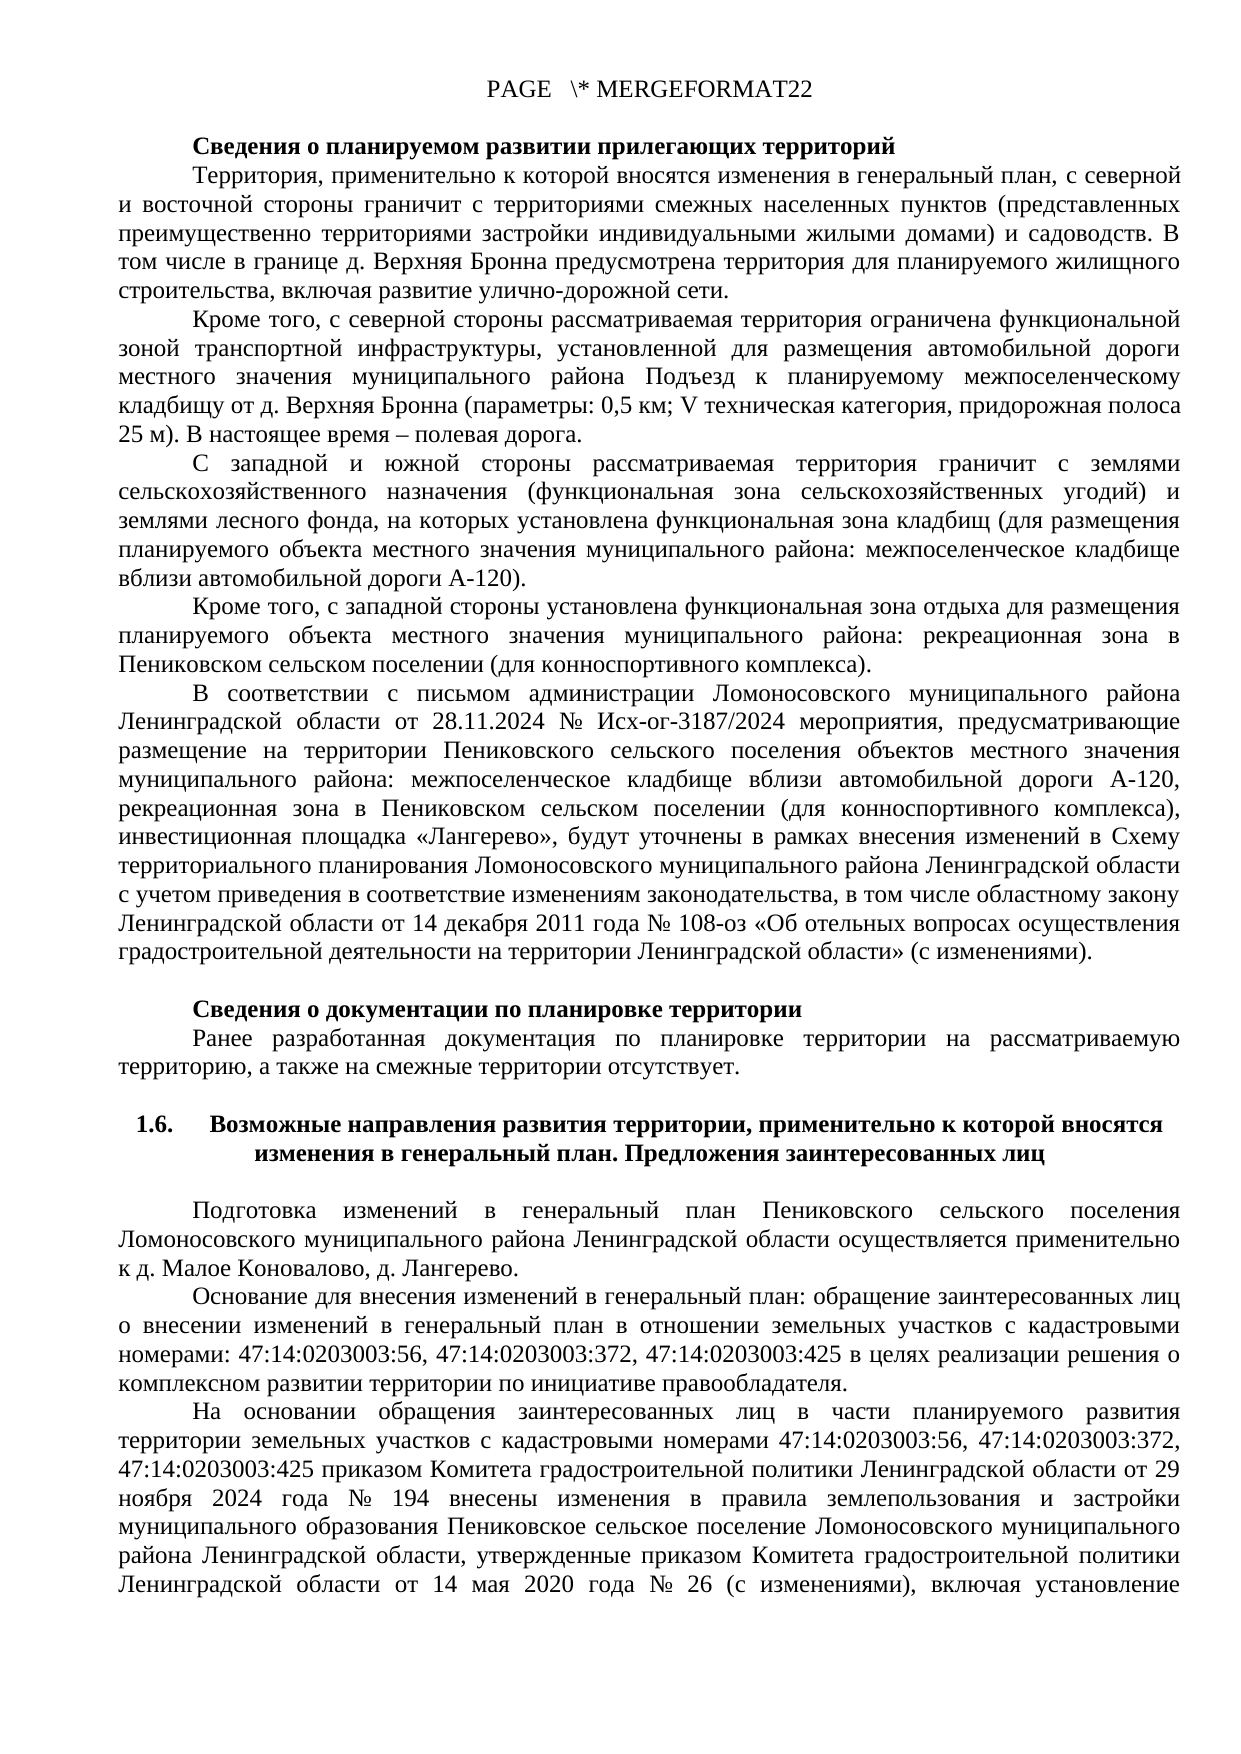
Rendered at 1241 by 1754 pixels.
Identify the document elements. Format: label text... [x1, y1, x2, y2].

text Сведения о документации по планировке территории [118, 994, 1181, 1023]
text Кроме того, с западной стороны установлена функциональная зона отдыха для размещения планируемого объекта местного значения муниципального района: рекреационная зона в Пениковском сельском поселении (для конноспортивного комплекса). [118, 591, 1181, 678]
text Подготовка изменений в генеральный план Пениковского сельского поселения Ломоносовского муниципального района Ленинградской области осуществляется применительно к д. Малое Коновалово, д. Лангерево. [118, 1195, 1181, 1281]
text Ранее разработанная документация по планировке территории на рассматриваемую территорию, а также на смежные территории отсутствует. [118, 1023, 1181, 1080]
text Сведения о планируемом развитии прилегающих территорий [118, 131, 1181, 160]
text Территория, применительно к которой вносятся изменения в генеральный план, с северной и восточной стороны граничит с территориями смежных населенных пунктов (представленных преимущественно территориями застройки индивидуальными жилыми домами) и садоводств. В том числе в границе д. Верхняя Бронна предусмотрена территория для планируемого жилищного строительства, включая развитие улично-дорожной сети. [118, 160, 1181, 304]
subtitle Возможные направления развития территории, применительно к которой вносятся изменения в генеральный план. Предложения заинтересованных лиц [118, 1109, 1181, 1166]
text Основание для внесения изменений в генеральный план: обращение заинтересованных лиц о внесении изменений в генеральный план в отношении земельных участков с кадастровыми номерами: 47:14:0203003:56, 47:14:0203003:372, 47:14:0203003:425 в целях реализации решения о комплексном развитии территории по инициативе правообладателя. [118, 1281, 1181, 1396]
text В соответствии с письмом администрации Ломоносовского муниципального района Ленинградской области от 28.11.2024 № Исх-ог-3187/2024 мероприятия, предусматривающие размещение на территории Пениковского сельского поселения объектов местного значения муниципального района: межпоселенческое кладбище вблизи автомобильной дороги А-120, рекреационная зона в Пениковском сельском поселении (для конноспортивного комплекса), инвестиционная площадка «Лангерево», будут уточнены в рамках внесения изменений в Схему территориального планирования Ломоносовского муниципального района Ленинградской области с учетом приведения в соответствие изменениям законодательства, в том числе областному закону Ленинградской области от 14 декабря 2011 года № 108-оз «Об отельных вопросах осуществления градостроительной деятельности на территории Ленинградской области» (с изменениями). [118, 678, 1181, 965]
text С западной и южной стороны рассматриваемая территория граничит с землями сельскохозяйственного назначения (функциональная зона сельскохозяйственных угодий) и землями лесного фонда, на которых установлена функциональная зона кладбищ (для размещения планируемого объекта местного значения муниципального района: межпоселенческое кладбище вблизи автомобильной дороги А-120). [118, 448, 1181, 591]
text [118, 1396, 1181, 1598]
text Кроме того, с северной стороны рассматриваемая территория ограничена функциональной зоной транспортной инфраструктуры, установленной для размещения автомобильной дороги местного значения муниципального района Подъезд к планируемому межпоселенческому кладбищу от д. Верхняя Бронна (параметры: 0,5 км; V техническая категория, придорожная полоса 25 м). В настоящее время – полевая дорога. [118, 304, 1181, 448]
